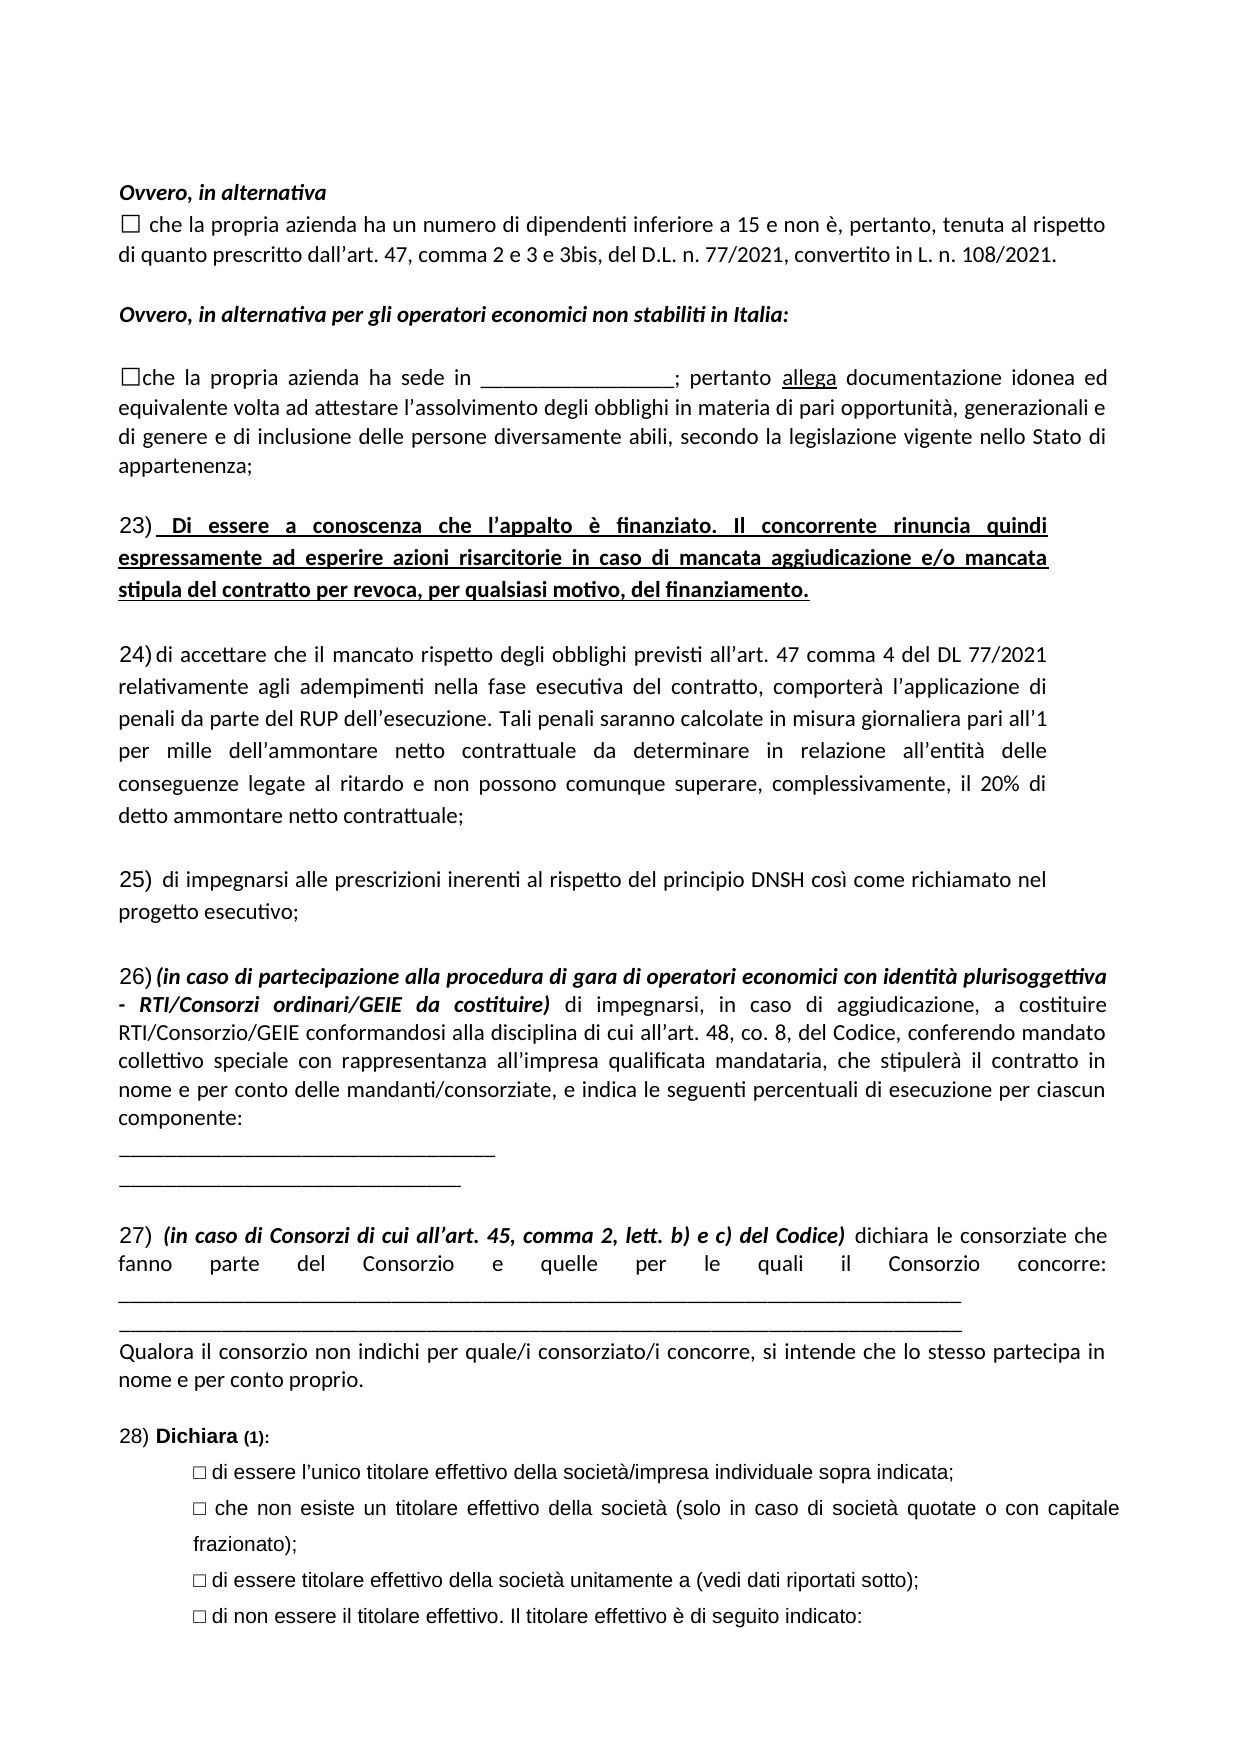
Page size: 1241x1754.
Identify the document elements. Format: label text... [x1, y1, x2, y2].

list □ di essere l’unico titolare effettivo della società/impresa individuale sopra indicata; [193, 1460, 1122, 1484]
text ⬜ che la propria azienda ha un numero di dipendenti inferiore a 15 e non è, pertanto, tenuta al rispetto di quanto prescritto dall’art. 47, comma 2 e 3 e 3bis, del D.L. n. 77/2021, convertito in L. n. 108/2021. [118, 208, 1108, 268]
text ⬜che la propria azienda ha sede in _________________; pertanto allega documentazione idonea ed equivalente volta ad attestare l’assolvimento degli obblighi in materia di pari opportunità, generazionali e di genere e di inclusione delle persone diversamente abili, secondo la legislazione vigente nello Stato di appartenenza; [118, 361, 1108, 479]
list (in caso di partecipazione alla procedura di gara di operatori economici con identità plurisoggettiva - RTI/Consorzi ordinari/GEIE da costituire) di impegnarsi, in caso di aggiudicazione, a costituire RTI/Consorzio/GEIE conformandosi alla disciplina di cui all’art. 48, co. 8, del Codice, conferendo mandato collettivo speciale con rappresentanza all’impresa qualificata mandataria, che stipulerà il contratto in nome e per conto delle mandanti/consorziate, e indica le seguenti percentuali di esecuzione per ciascun componente: [118, 962, 1108, 1131]
list Dichiara (1): [119, 1424, 1122, 1448]
list □ che non esiste un titolare effettivo della società (solo in caso di società quotate o con capitale frazionato); [193, 1496, 1122, 1556]
list (in caso di Consorzi di cui all’art. 45, comma 2, lett. b) e c) del Codice) dichiara le consorziate che fanno parte del Consorzio e quelle per le quali il Consorzio concorre: __________________________________________________________________________ [118, 1221, 1108, 1306]
list □ di essere titolare effettivo della società unitamente a (vedi dati riportati sotto); [193, 1568, 1122, 1592]
list di impegnarsi alle prescrizioni inerenti al rispetto del principio DNSH così come richiamato nel progetto esecutivo; [118, 865, 1048, 925]
text __________________________________________________________________________ [118, 1307, 1108, 1335]
list □ di non essere il titolare effettivo. Il titolare effettivo è di seguito indicato: [193, 1604, 1122, 1628]
text _________________________________ [118, 1132, 1108, 1161]
list Di essere a conoscenza che l’appalto è finanziato. Il concorrente rinuncia quindi espressamente ad esperire azioni risarcitorie in caso di mancata aggiudicazione e/o mancata stipula del contratto per revoca, per qualsiasi motivo, del finanziamento. [118, 569, 1048, 603]
text Qualora il consorzio non indichi per quale/i consorziato/i concorre, si intende che lo stesso partecipa in nome e per conto proprio. [118, 1337, 1108, 1393]
text ______________________________ [118, 1162, 1108, 1190]
text Ovvero, in alternativa [118, 178, 1108, 206]
text Ovvero, in alternativa per gli operatori economici non stabiliti in Italia: [118, 301, 1108, 328]
list Di essere a conoscenza che l’appalto è finanziato. Il concorrente rinuncia quindi espressamente ad esperire azioni risarcitorie in caso di mancata aggiudicazione e/o mancata stipula del contratto per revoca, per qualsiasi motivo, del finanziamento. [118, 511, 1048, 567]
list di accettare che il mancato rispetto degli obblighi previsti all’art. 47 comma 4 del DL 77/2021 relativamente agli adempimenti nella fase esecutiva del contratto, comporterà l’applicazione di penali da parte del RUP dell’esecuzione. Tali penali saranno calcolate in misura giornaliera pari all’1 per mille dell’ammontare netto contrattuale da determinare in relazione all’entità delle conseguenze legate al ritardo e non possono comunque superare, complessivamente, il 20% di detto ammontare netto contrattuale; [118, 640, 1048, 829]
